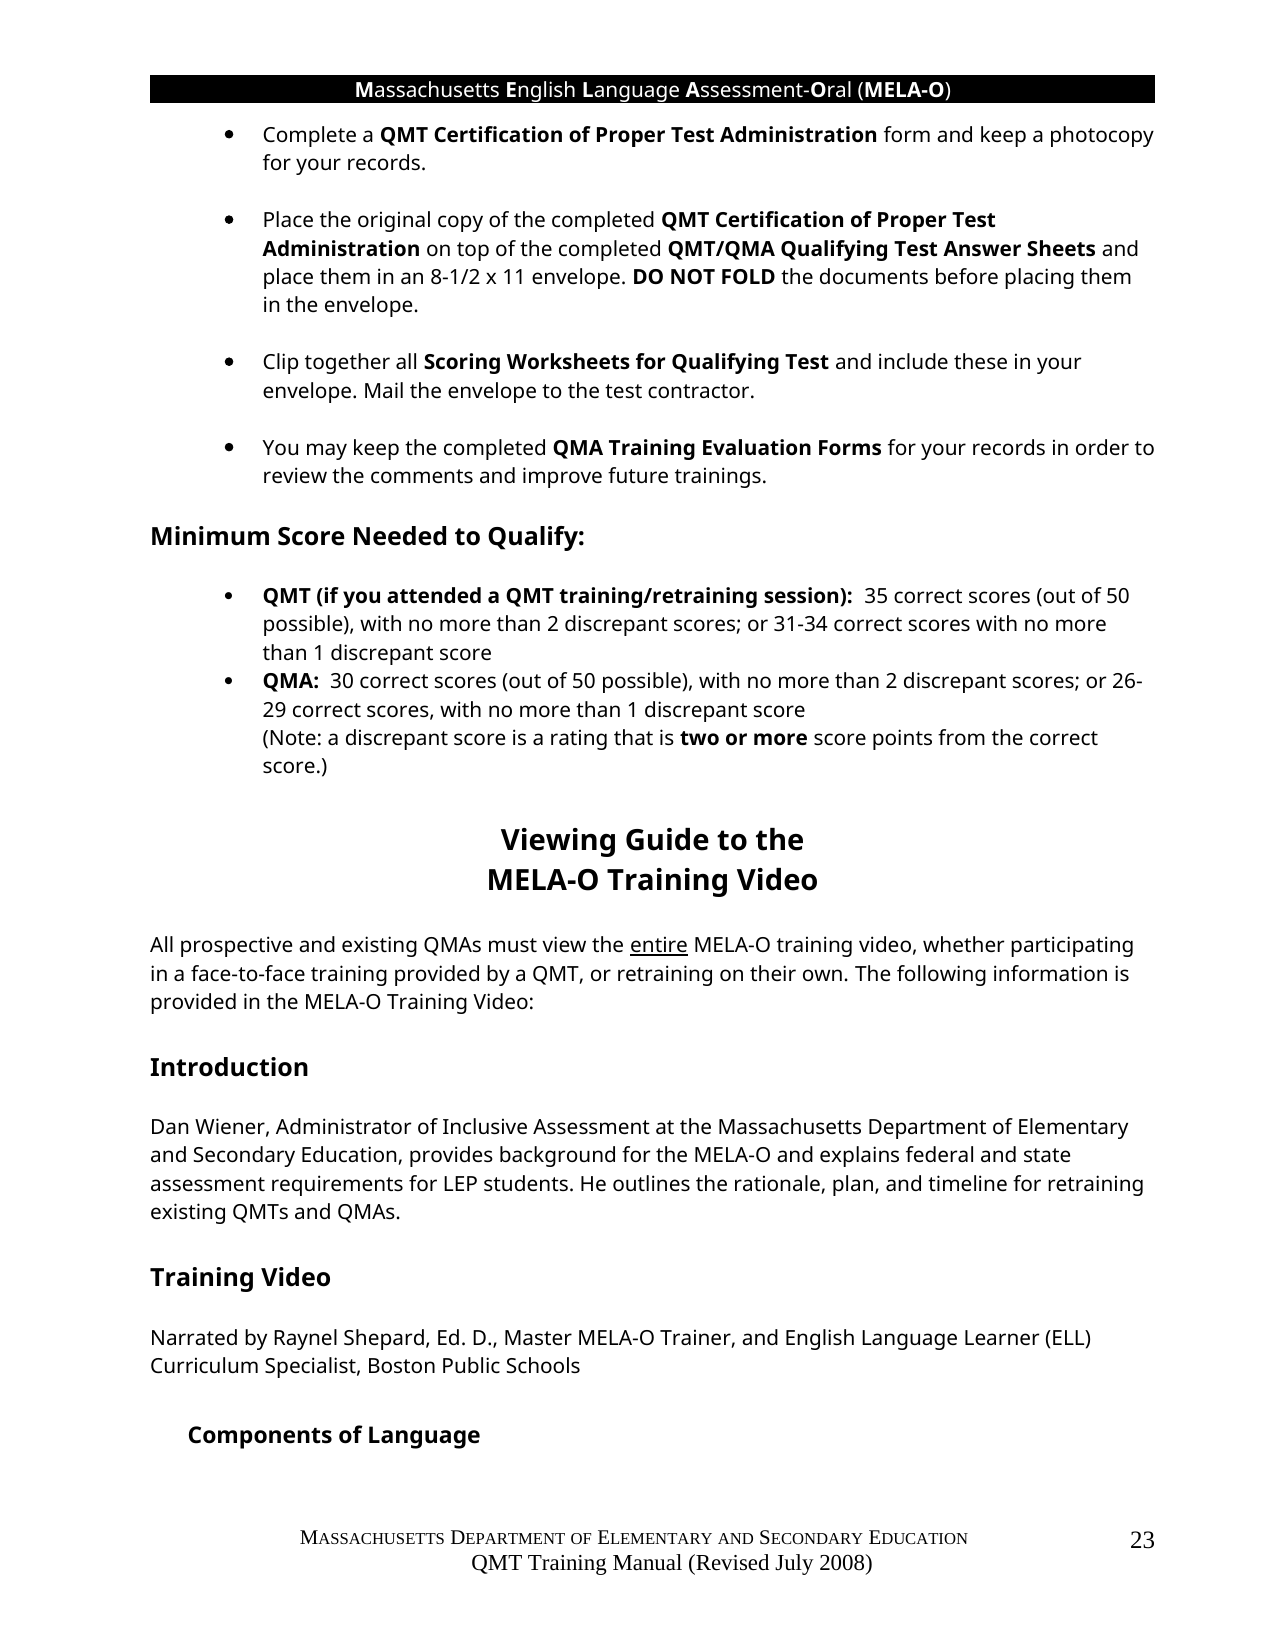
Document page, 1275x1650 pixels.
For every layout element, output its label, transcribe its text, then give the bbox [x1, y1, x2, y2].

list QMA: 30 correct scores (out of 50 possible), with no more than 2 discrepant scores; or 26-29 correct scores, with no more than 1 discrepant score [225, 666, 1155, 723]
text Narrated by Raynel Shepard, Ed. D., Master MELA-O Trainer, and English Language Learner (ELL) Curriculum Specialist, [150, 1323, 1155, 1380]
subtitle Introduction [150, 1050, 1155, 1084]
text (Note: a discrepant score is a rating that is two or more score points from the correct score.) [262, 723, 1155, 780]
text Training Video [150, 1260, 1155, 1294]
title All prospective and existing QMAs must view the entire MELA-O training video, whether participating in a face-to-face training provided by a QMT, or retraining on their own. The following information is provided in the MELA-O Training Video: [150, 930, 1155, 1016]
subtitle Viewing Guide to the [150, 820, 1155, 859]
list Clip together all Scoring Worksheets for Qualifying Test and include these in your envelope. Mail the envelope to the test contractor. [225, 347, 1155, 404]
list Place the original copy of the completed QMT Certification of Proper Test Administration on top of the completed QMT/QMA Qualifying Test Answer Sheets and place them in an 8-1/2 x 11 envelope. DO NOT FOLD the documents before placing them in the envelope. [225, 205, 1155, 319]
list QMT (if you attended a QMT training/retraining session): 35 correct scores (out of 50 possible), with no more than 2 discrepant scores; or 31-34 correct scores with no more than 1 discrepant score [225, 581, 1155, 666]
list You may keep the completed QMA Training Evaluation Forms for your records in order to review the comments and improve future trainings. [225, 433, 1155, 490]
subtitle Components of Language [187, 1419, 1155, 1451]
subtitle MELA-O Training Video [150, 859, 1155, 899]
list Complete a QMT Certification of Proper Test Administration form and keep a photocopy for your records. [225, 120, 1155, 177]
subtitle Minimum Score Needed to Qualify: [150, 518, 1155, 552]
text Dan Wiener, Administrator of Inclusive Assessment at the Massachusetts Department of Elementary and Secondary Education, provides background for the MELA-O and explains federal and state assessment requirements for LEP students. He outlines the rationale, plan, and timeline for retraining existing QMTs and QMAs. [150, 1112, 1155, 1226]
